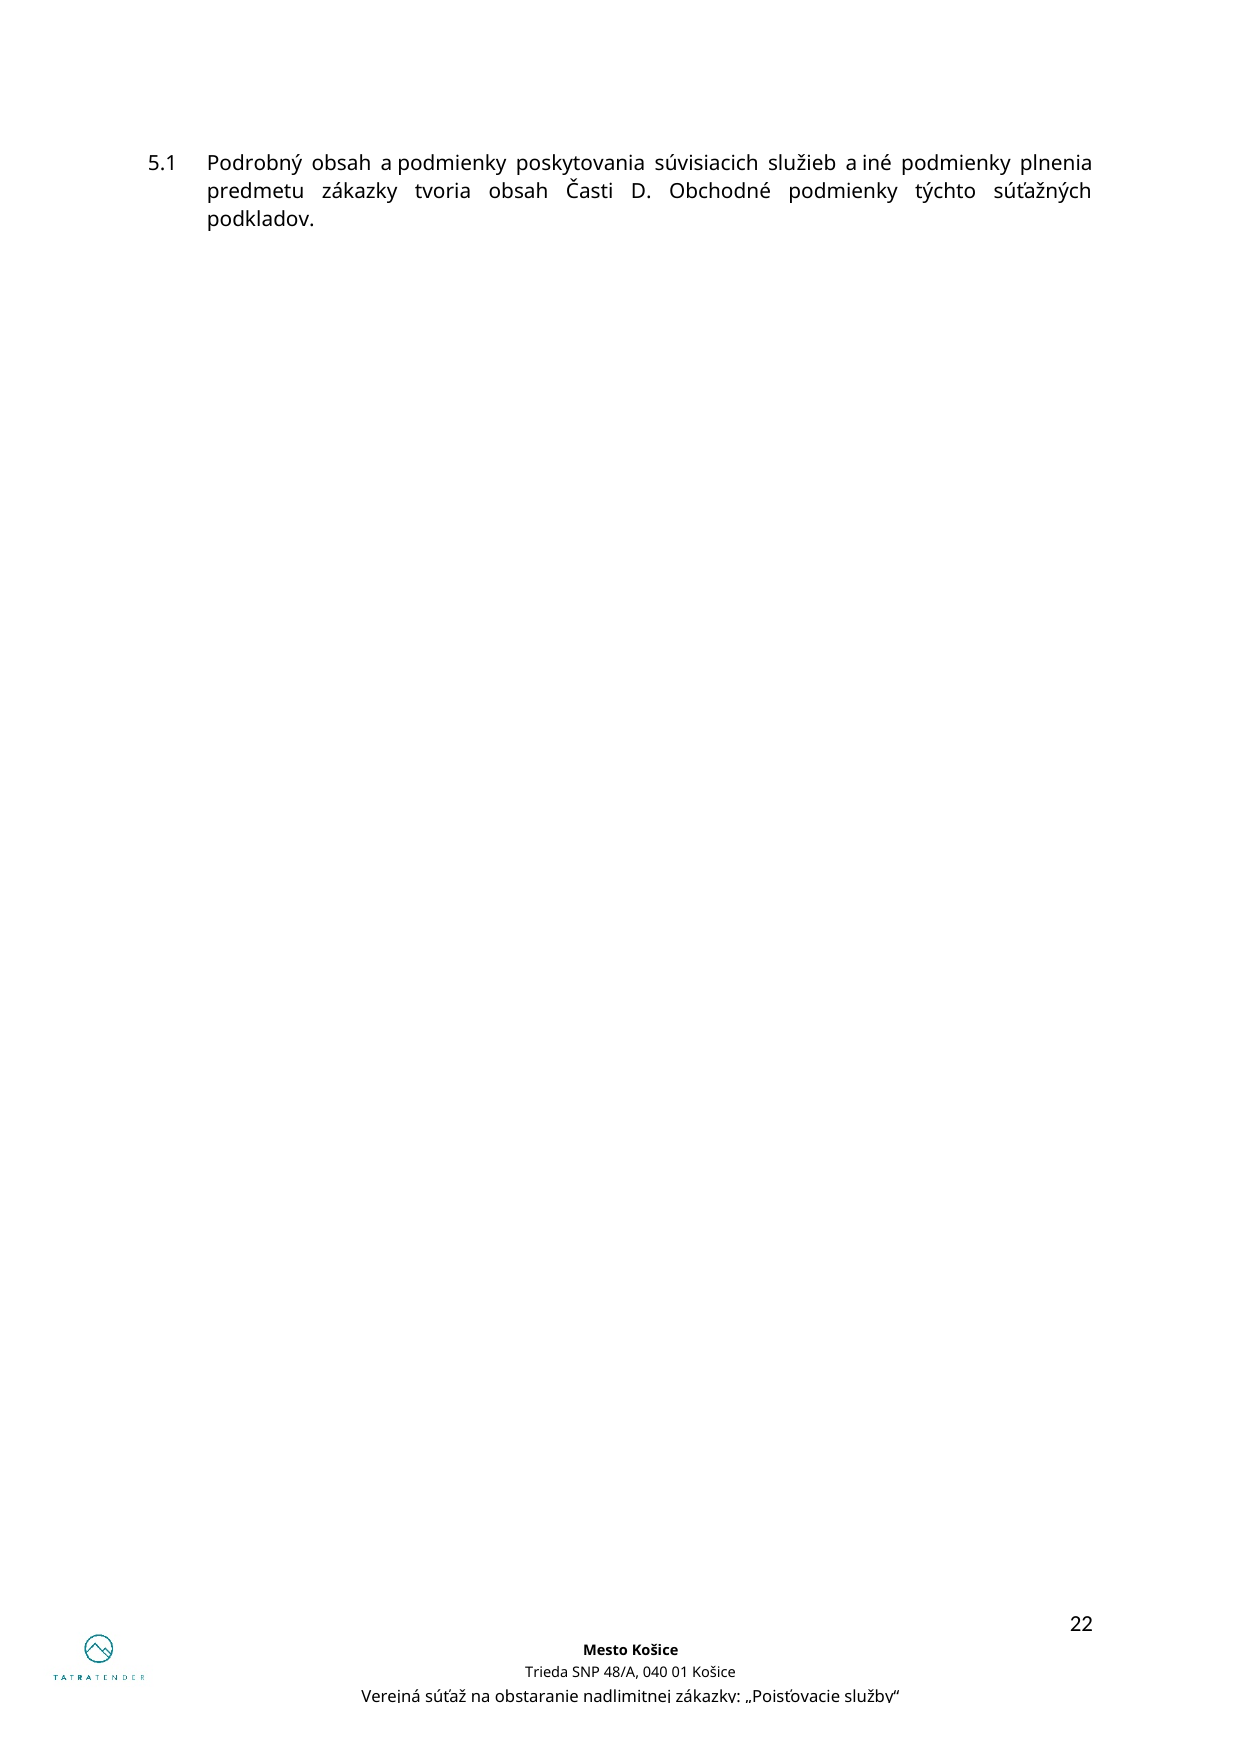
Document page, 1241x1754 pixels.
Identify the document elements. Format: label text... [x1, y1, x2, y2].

picture [32, 1610, 165, 1704]
list Podrobný obsah a podmienky poskytovania súvisiacich služieb a iné podmienky plnenia predmetu zákazky tvoria obsah Časti D. Obchodné podmienky týchto súťažných podkladov. [148, 148, 1093, 233]
